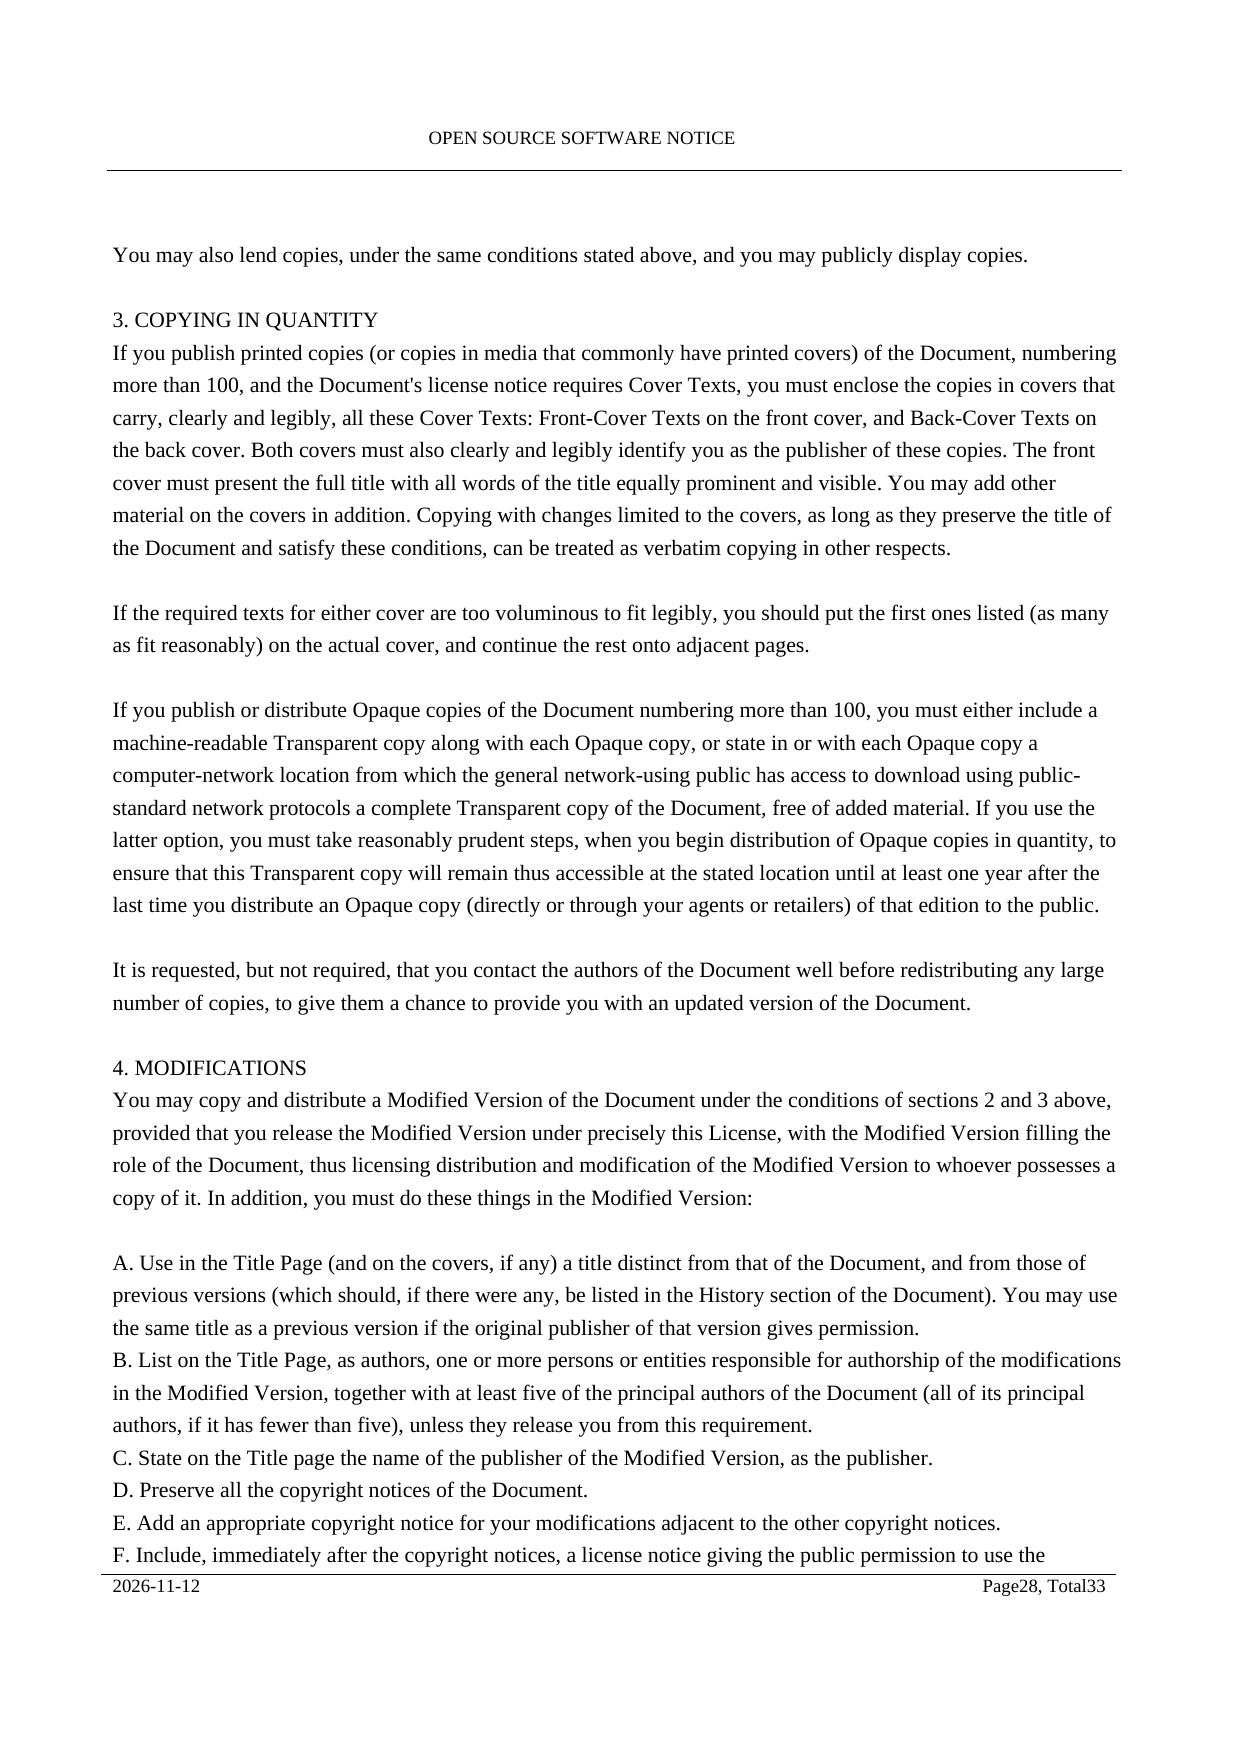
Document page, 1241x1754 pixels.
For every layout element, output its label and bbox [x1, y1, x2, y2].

text [112, 206, 1128, 1571]
